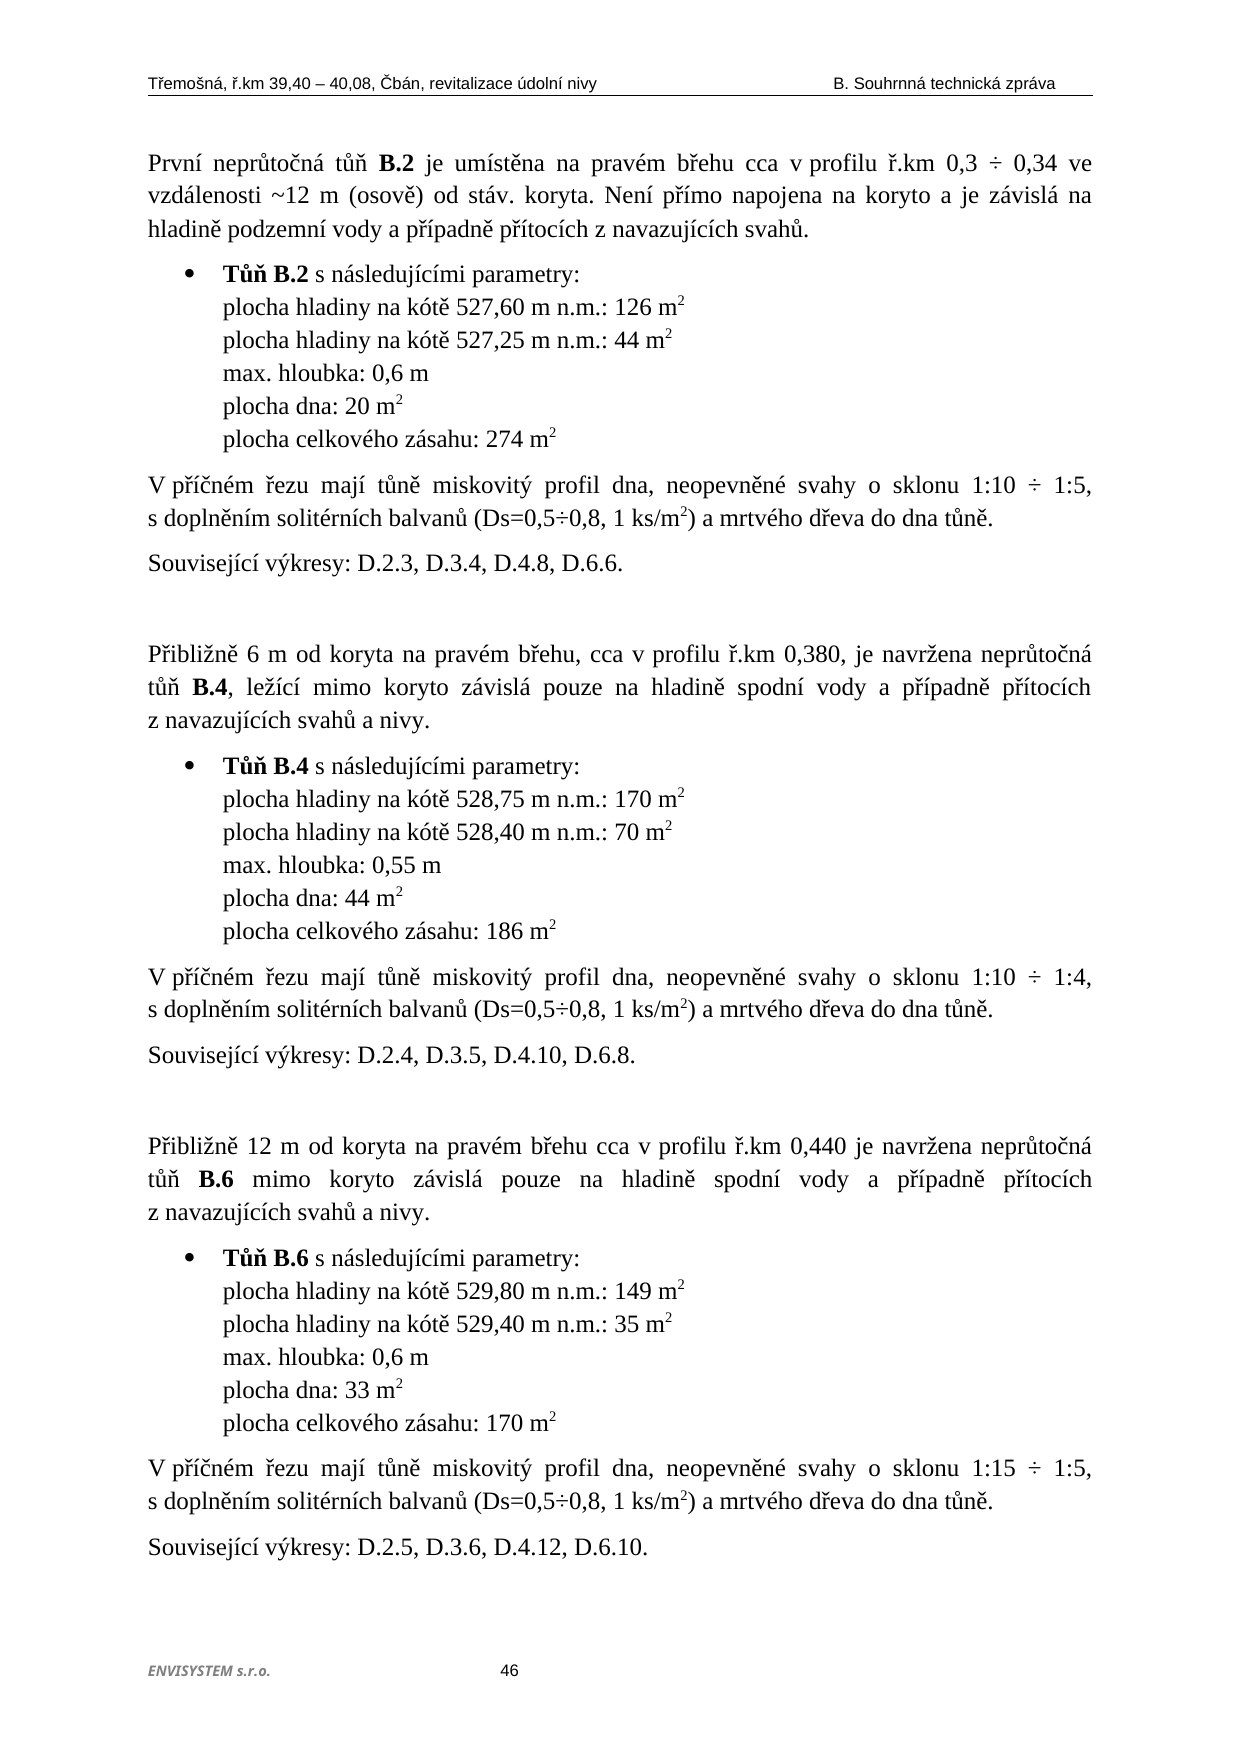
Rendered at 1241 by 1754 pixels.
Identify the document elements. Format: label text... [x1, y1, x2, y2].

list Tůň B.6 s následujícími parametry: [185, 1243, 1093, 1271]
list plocha celkového zásahu: 170 m2 [223, 1408, 1093, 1437]
list plocha celkového zásahu: 186 m2 [223, 916, 1093, 945]
list plocha dna: 20 m2 [223, 391, 1093, 420]
list plocha hladiny na kótě 528,75 m n.m.: 170 m2 [223, 784, 1093, 813]
list plocha dna: 33 m2 [223, 1375, 1093, 1403]
text Přibližně 6 m od koryta na pravém břehu, cca v profilu ř.km 0,380, je navržena neprůtočná tůň B.4, ležící mimo koryto závislá pouze na hladině spodní vody a případně přítocích z navazujících svahů a nivy. [148, 639, 1093, 734]
list plocha hladiny na kótě 527,25 m n.m.: 44 m2 [223, 325, 1093, 354]
list plocha hladiny na kótě 528,40 m n.m.: 70 m2 [223, 817, 1093, 846]
text Přibližně 12 m od koryta na pravém břehu cca v profilu ř.km 0,440 je navržena neprůtočná tůň B.6 mimo koryto závislá pouze na hladině spodní vody a případně přítocích z navazujících svahů a nivy. [148, 1131, 1093, 1226]
text Související výkresy: D.2.5, D.3.6, D.4.12, D.6.10. [148, 1532, 1093, 1561]
list plocha dna: 44 m2 [223, 883, 1093, 912]
list Tůň B.2 s následujícími parametry: [185, 259, 1093, 288]
list max. hloubka: 0,6 m [223, 358, 1093, 387]
text Související výkresy: D.2.3, D.3.4, D.4.8, D.6.6. [148, 548, 1093, 577]
text V příčném řezu mají tůně miskovitý profil dna, neopevněné svahy o sklonu 1:10 ÷ 1:5, s doplněním solitérních balvanů (Ds=0,5÷0,8, 1 ks/m2) a mrtvého dřeva do dna tůně. [148, 470, 1093, 532]
list max. hloubka: 0,55 m [223, 850, 1093, 879]
list Tůň B.4 s následujícími parametry: [185, 751, 1093, 780]
list plocha celkového zásahu: 274 m2 [223, 424, 1093, 453]
text Související výkresy: D.2.4, D.3.5, D.4.10, D.6.8. [148, 1040, 1093, 1069]
text První neprůtočná tůň B.2 je umístěna na pravém břehu cca v profilu ř.km 0,3 ÷ 0,34 ve vzdálenosti ~12 m (osově) od stáv. koryta. Není přímo napojena na koryto a je závislá na hladině podzemní vody a případně přítocích z navazujících svahů. [148, 148, 1093, 242]
list plocha hladiny na kótě 529,80 m n.m.: 149 m2 [223, 1276, 1093, 1304]
text V příčném řezu mají tůně miskovitý profil dna, neopevněné svahy o sklonu 1:10 ÷ 1:4, s doplněním solitérních balvanů (Ds=0,5÷0,8, 1 ks/m2) a mrtvého dřeva do dna tůně. [148, 962, 1093, 1023]
list max. hloubka: 0,6 m [223, 1342, 1093, 1371]
list plocha hladiny na kótě 527,60 m n.m.: 126 m2 [223, 292, 1093, 321]
text V příčném řezu mají tůně miskovitý profil dna, neopevněné svahy o sklonu 1:15 ÷ 1:5, s doplněním solitérních balvanů (Ds=0,5÷0,8, 1 ks/m2) a mrtvého dřeva do dna tůně. [148, 1453, 1093, 1515]
list plocha hladiny na kótě 529,40 m n.m.: 35 m2 [223, 1309, 1093, 1337]
